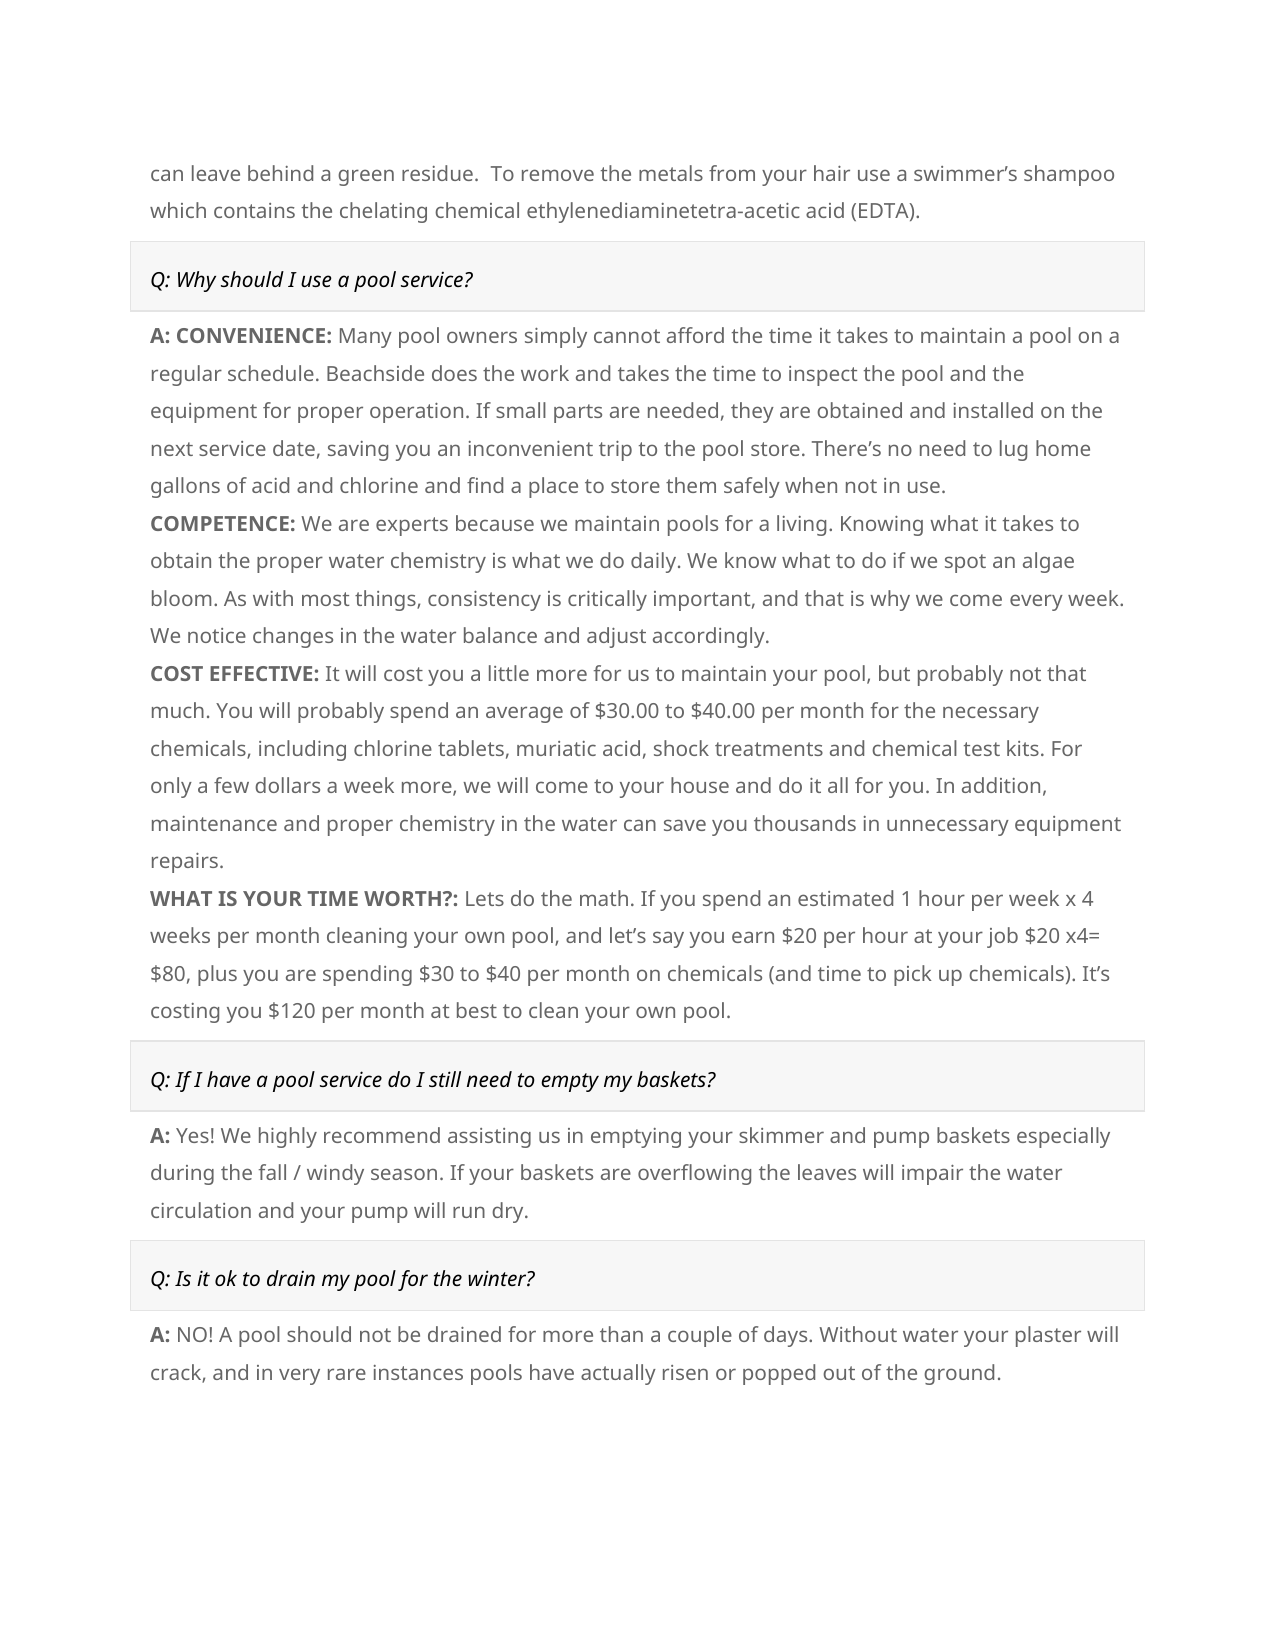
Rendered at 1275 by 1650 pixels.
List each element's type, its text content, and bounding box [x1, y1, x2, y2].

text COMPETENCE: We are experts because we maintain pools for a living. Knowing what it takes to obtain the proper water chemistry is what we do daily. We know what to do if we spot an algae bloom. As with most things, consistency is critically important, and that is why we come every week. We notice changes in the water balance and adjust accordingly. [150, 499, 1125, 649]
subtitle Q: Is it ok to drain my pool for the winter? [131, 1241, 1144, 1310]
text A: CONVENIENCE: Many pool owners simply cannot afford the time it takes to maintain a pool on a regular schedule. Beachside does the work and takes the time to inspect the pool and the equipment for proper operation. If small parts are needed, they are obtained and installed on the next service date, saving you an inconvenient trip to the pool store. There’s no need to lug home gallons of acid and chlorine and find a place to store them safely when not in use. [150, 312, 1125, 499]
subtitle Q: Why should I use a pool service? [131, 242, 1144, 310]
text COST EFFECTIVE: It will cost you a little more for us to maintain your pool, but probably not that much. You will probably spend an average of $30.00 to $40.00 per month for the necessary chemicals, including chlorine tablets, muriatic acid, shock treatments and chemical test kits. For only a few dollars a week more, we will come to your house and do it all for you. In addition, maintenance and proper chemistry in the water can save you thousands in unnecessary equipment repairs. [150, 649, 1125, 874]
subtitle Q: If I have a pool service do I still need to empty my baskets? [131, 1042, 1144, 1110]
text A: NO! A pool should not be drained for more than a couple of days. Without water your plaster will crack, and in very rare instances pools have actually risen or popped out of the ground. [150, 1311, 1125, 1386]
text A: Yes! We highly recommend assisting us in emptying your skimmer and pump baskets especially during the fall / windy season. If your baskets are overflowing the leaves will impair the water circulation and your pump will run dry. [150, 1112, 1125, 1224]
text WHAT IS YOUR TIME WORTH?: Lets do the math. If you spend an estimated 1 hour per week x 4 weeks per month cleaning your own pool, and let’s say you earn $20 per hour at your job $20 x4= $80, plus you are spending $30 to $40 per month on chemicals (and time to pick up chemicals). It’s costing you $120 per month at best to clean your own pool. [150, 874, 1125, 1024]
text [150, 150, 1125, 225]
